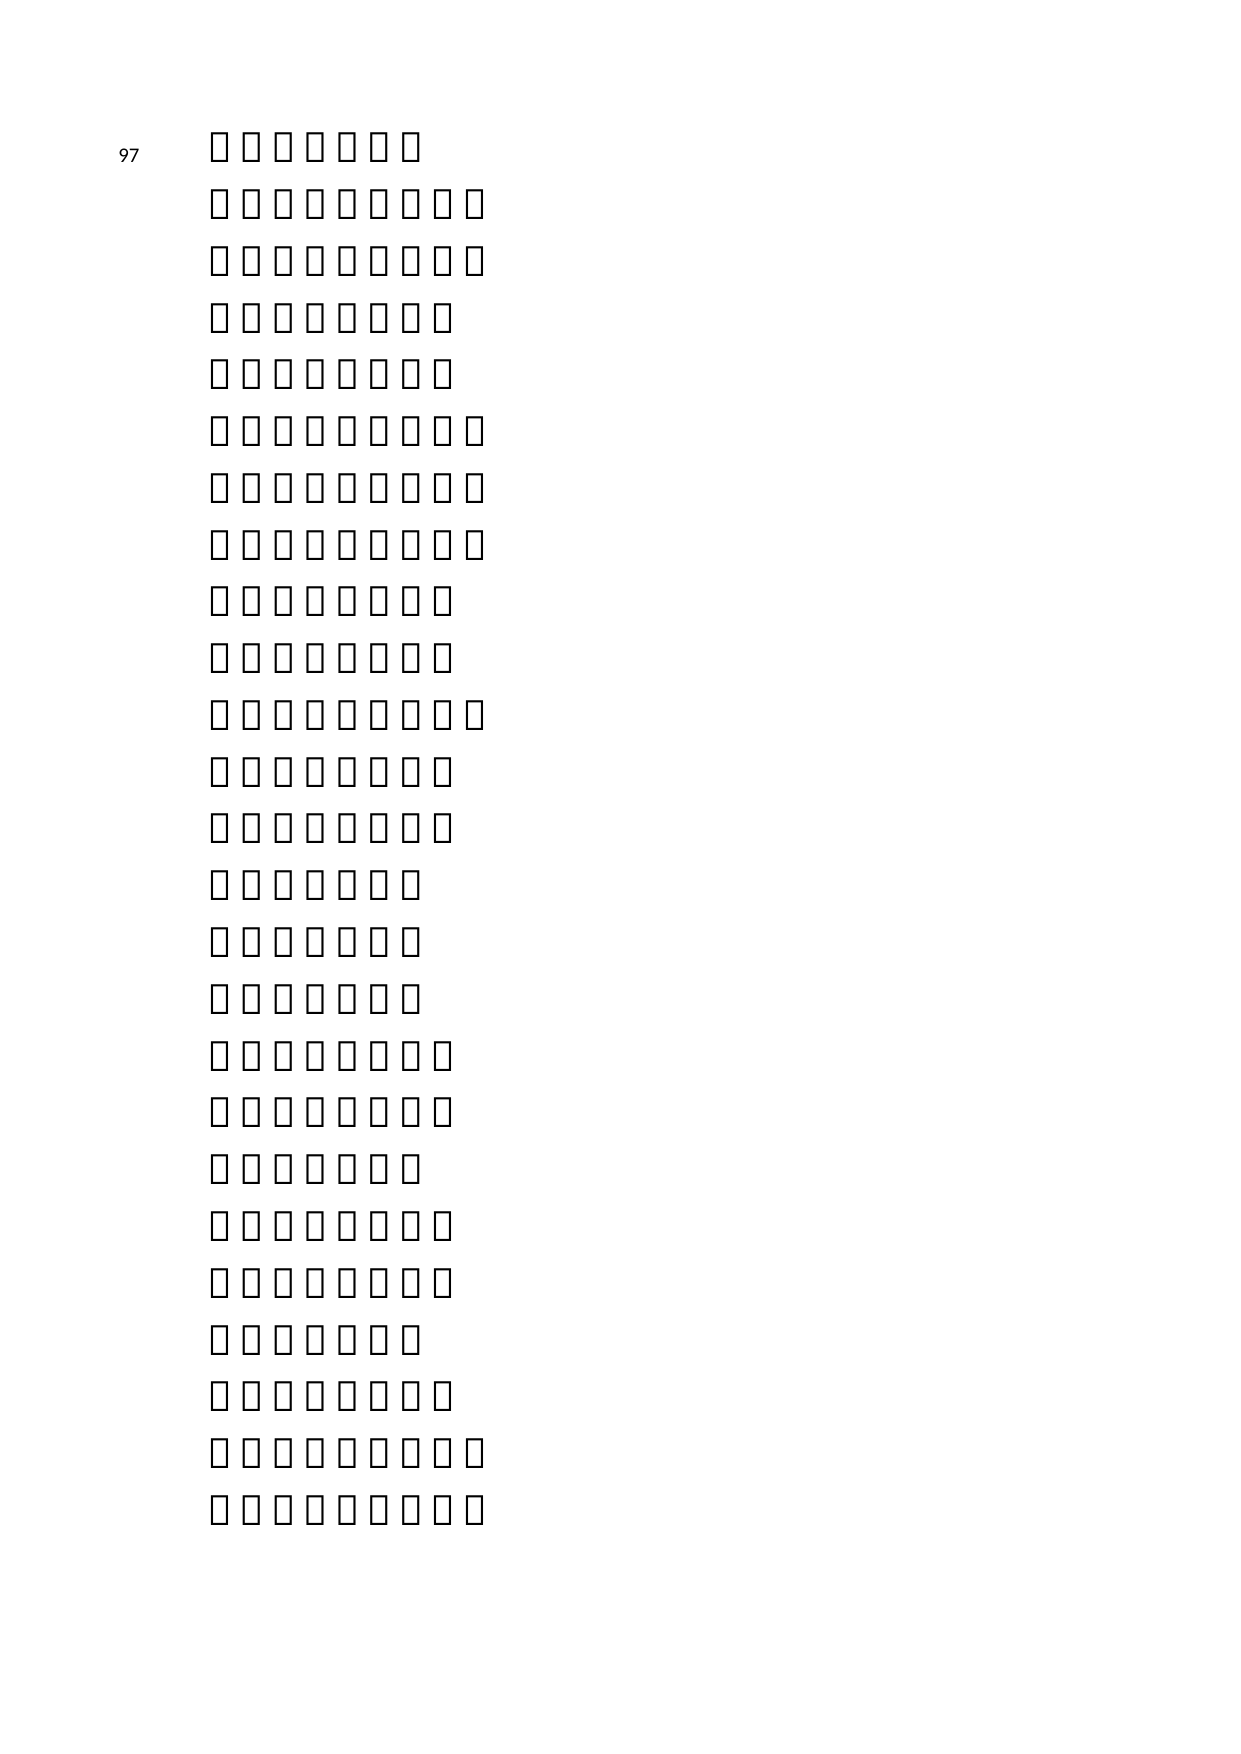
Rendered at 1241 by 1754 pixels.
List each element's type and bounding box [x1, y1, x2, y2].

text [118, 118, 1122, 1537]
